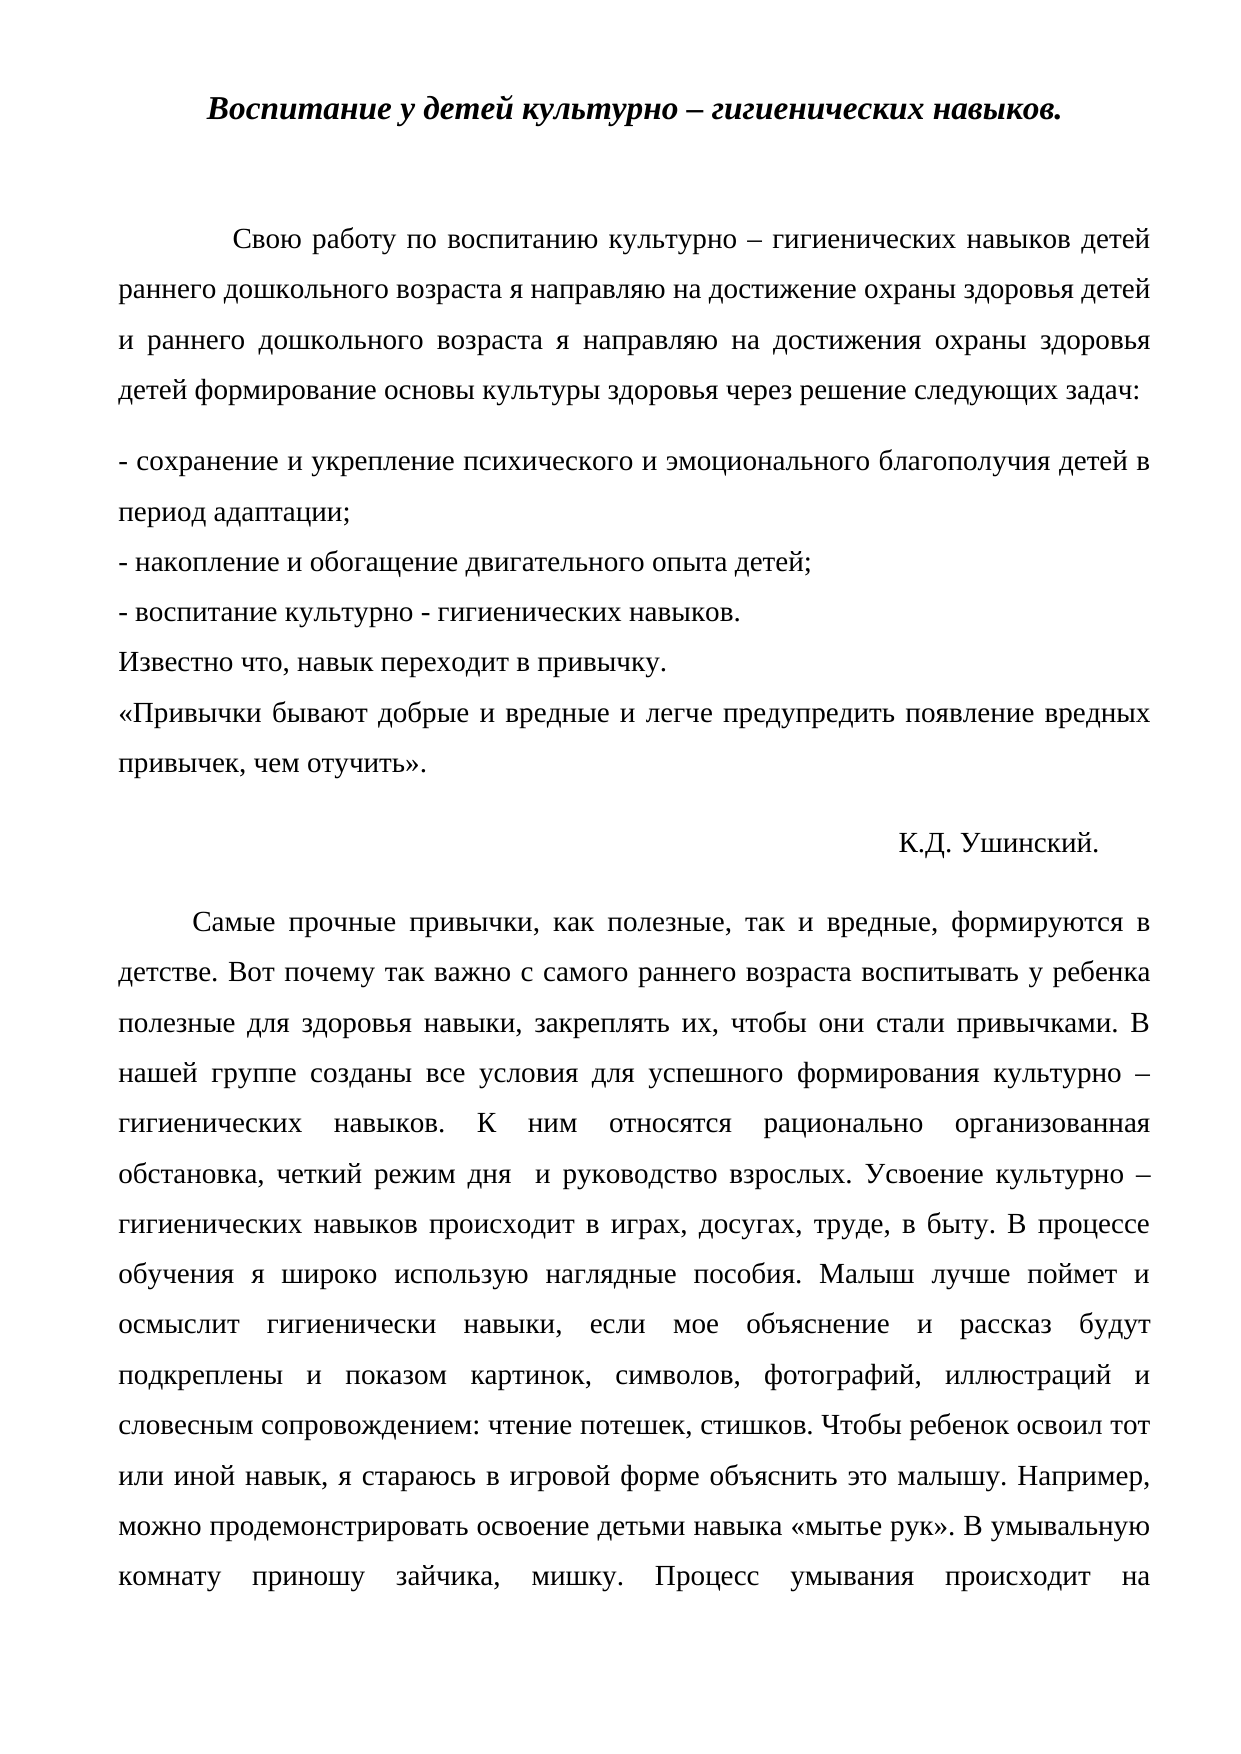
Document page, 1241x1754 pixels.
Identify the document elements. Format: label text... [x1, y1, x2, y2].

text - сохранение и укрепление психического и эмоционального благополучия детей в период адаптации; [118, 443, 1152, 527]
text Воспитание у детей культурно – гигиенических навыков. [118, 89, 1152, 127]
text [118, 904, 1152, 1592]
text «Привычки бывают добрые и вредные и легче предупредить появление вредных привычек, чем отучить». [118, 695, 1152, 779]
text Свою работу по воспитанию культурно – гигиенических навыков детей раннего дошкольного возраста я направляю на достижение охраны здоровья детей и раннего дошкольного возраста я направляю на достижения охраны здоровья детей формирование основы культуры здоровья через решение следующих задач: [118, 221, 1152, 406]
text - воспитание культурно - гигиенических навыков. [118, 594, 1152, 628]
text К.Д. Ушинский. [118, 825, 1152, 858]
text Известно что, навык переходит в привычку. [118, 644, 1152, 678]
text - накопление и обогащение двигательного опыта детей; [118, 544, 1152, 577]
